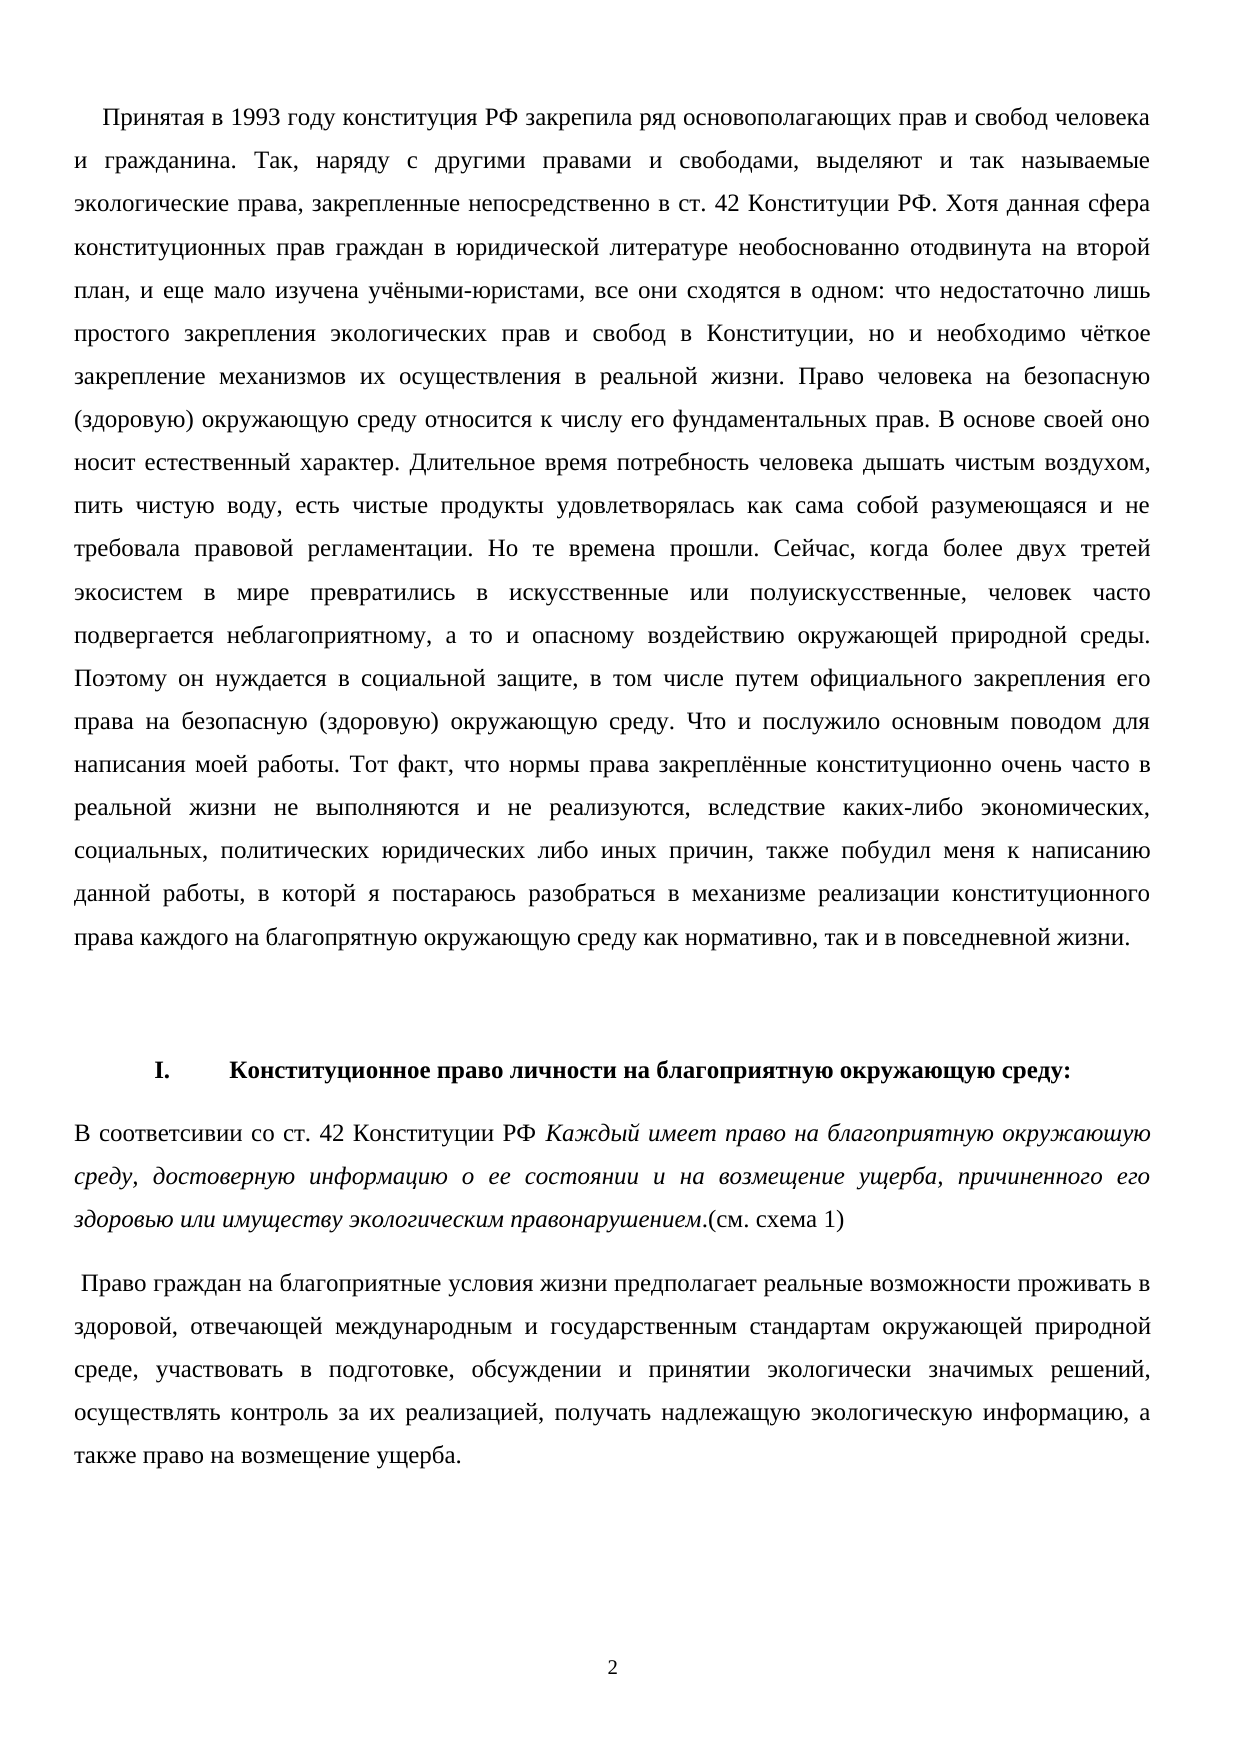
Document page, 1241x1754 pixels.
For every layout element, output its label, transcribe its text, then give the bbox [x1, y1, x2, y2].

list Конституционное право личности на благоприятную окружающую среду: [74, 1055, 1152, 1083]
text Принятая в 1993 году конституция РФ закрепила ряд основополагающих прав и свобод человека и гражданина. Так, наряду с другими правами и свободами, выделяют и так называемые экологические права, закрепленные непосредственно в ст. 42 Конституции РФ. Хотя данная сфера конституционных прав граждан в юридической литературе необоснованно отодвинута на второй план, и еще мало изучена учёными-юристами, все они сходятся в одном: что недостаточно лишь простого закрепления экологических прав и свобод в Конституции, но и необходимо чёткое закрепление механизмов их осуществления в реальной жизни. Право человека на безопасную (здоровую) окружающую среду относится к числу его фундаментальных прав. В основе своей оно носит естественный характер. Длительное время потребность человека дышать чистым воздухом, пить чистую воду, есть чистые продукты удовлетворялась как сама собой разумеющаяся и не требовала правовой регламентации. Но те времена прошли. Сейчас, когда более двух третей экосистем в мире превратились в искусственные или полуискусственные, человек часто подвергается неблагоприятному, а то и опасному воздействию окружающей природной среды. Поэтому он нуждается в социальной защите, в том числе путем официального закрепления его права на безопасную (здоровую) окружающую среду. Что и послужило основным поводом для написания моей работы. Тот факт, что нормы права закреплённые конституционно очень часто в реальной жизни не выполняются и не реализуются, вследствие каких-либо экономических, социальных, политических юридических либо иных причин, также побудил меня к написанию данной работы, в которй я постараюсь разобраться в механизме реализации конституционного права каждого на благопрятную окружающую среду как нормативно, так и в повседневной жизни. [74, 102, 1152, 950]
text В соответсивии со ст. 42 Конституции РФ Каждый имеет право на благоприятную окружаюшую среду, достоверную информацию о ее состоянии и на возмещение ущерба, причиненного его здоровью или имуществу экологическим правонарушением.(см. схема 1) [74, 1118, 1152, 1233]
text Право граждан на благоприятные условия жизни предполагает реальные возможности проживать в здоровой, отвечающей международным и государственным стандартам окружающей природной среде, участвовать в подготовке, обсуждении и принятии экологически значимых решений, осуществлять контроль за их реализацией, получать надлежащую экологическую информацию, а также право на возмещение ущерба. [74, 1268, 1152, 1469]
